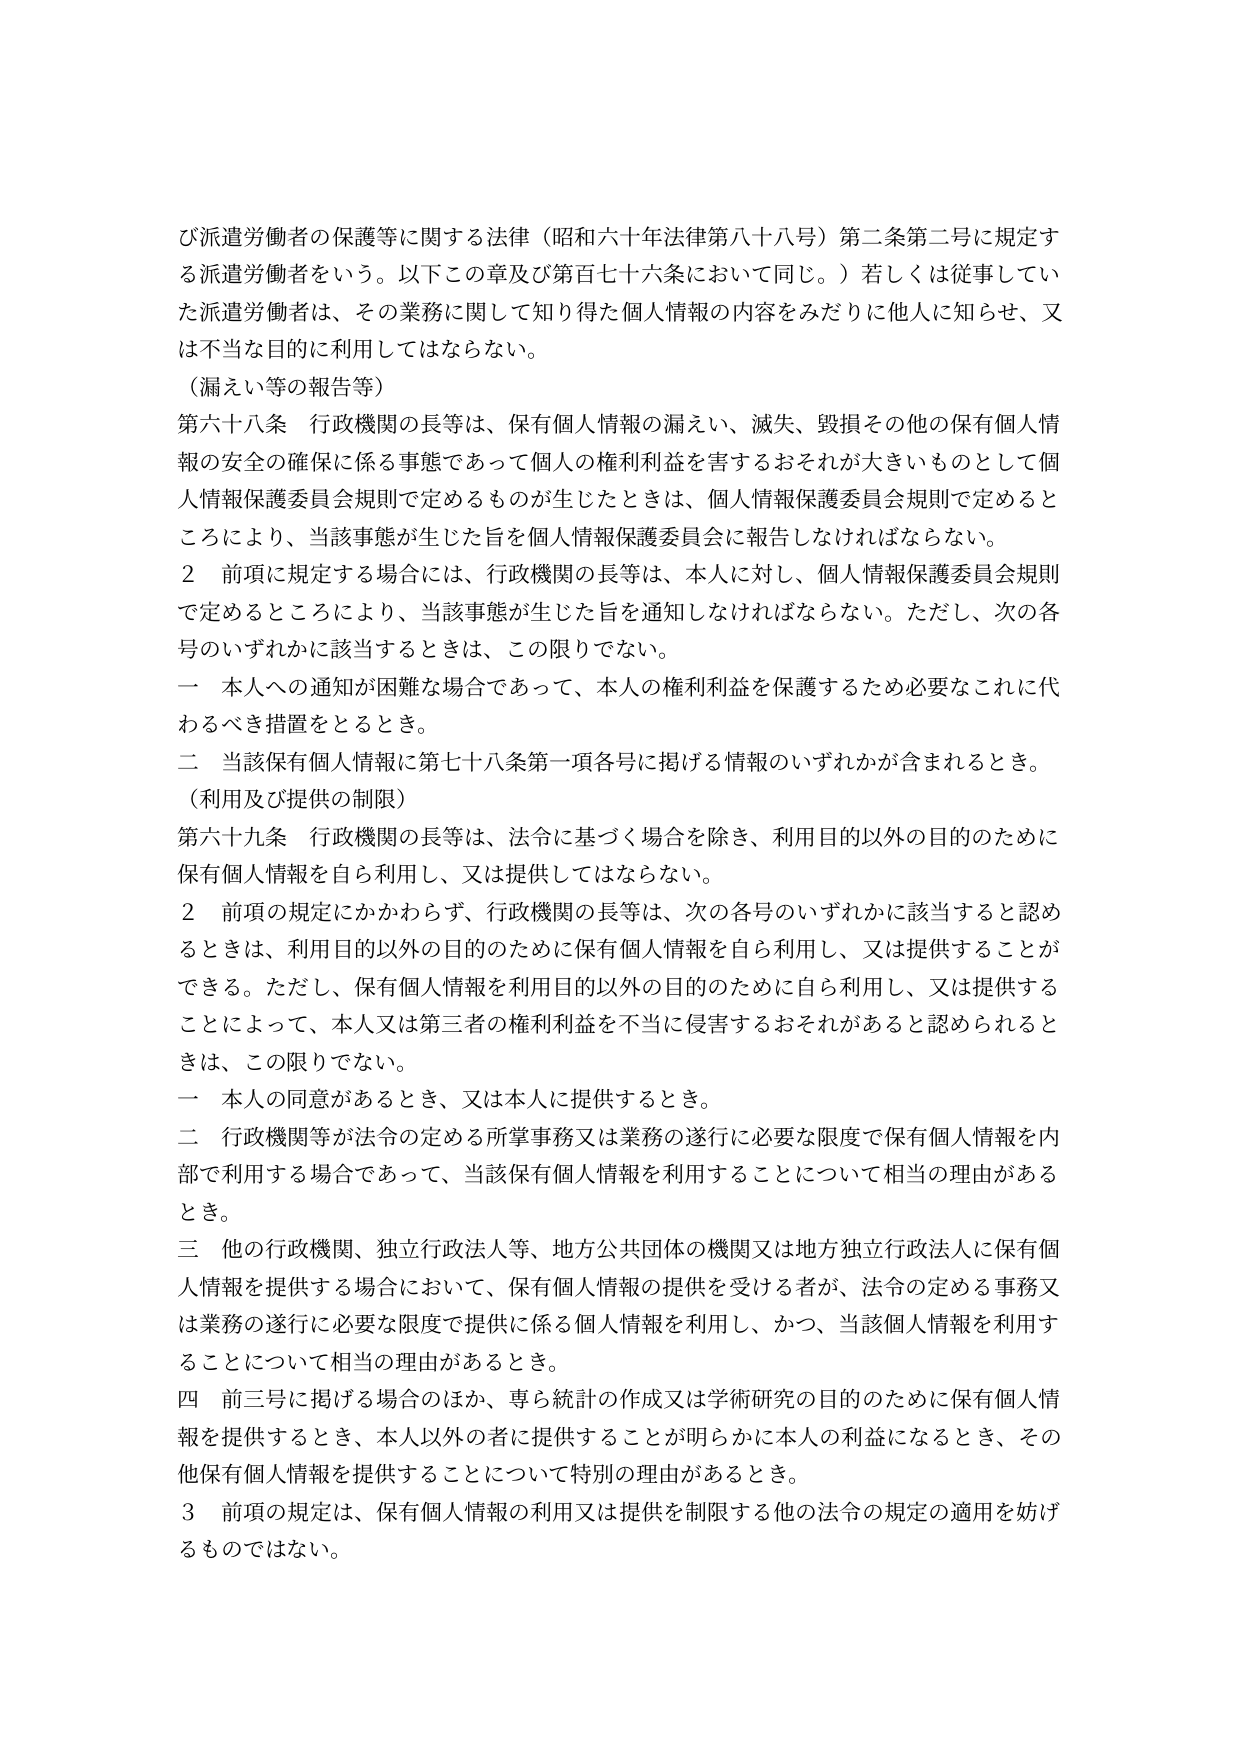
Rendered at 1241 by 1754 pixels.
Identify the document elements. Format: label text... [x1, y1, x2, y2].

text 四 前三号に掲げる場合のほか、専ら統計の作成又は学術研究の目的のために保有個人情報を提供するとき、本人以外の者に提供することが明らかに本人の利益になるとき、その他保有個人情報を提供することについて特別の理由があるとき。 [177, 1379, 1063, 1492]
text （利用及び提供の制限） [177, 779, 1063, 817]
text （漏えい等の報告等） [177, 367, 1063, 404]
text 第六十八条 行政機関の長等は、保有個人情報の漏えい、滅失、毀損その他の保有個人情報の安全の確保に係る事態であって個人の権利利益を害するおそれが大きいものとして個人情報保護委員会規則で定めるものが生じたときは、個人情報保護委員会規則で定めるところにより、当該事態が生じた旨を個人情報保護委員会に報告しなければならない。 [177, 404, 1063, 554]
text ３ 前項の規定は、保有個人情報の利用又は提供を制限する他の法令の規定の適用を妨げるものではない。 [177, 1492, 1063, 1567]
text 二 当該保有個人情報に第七十八条第一項各号に掲げる情報のいずれかが含まれるとき。 [177, 742, 1063, 779]
text 三 他の行政機関、独立行政法人等、地方公共団体の機関又は地方独立行政法人に保有個人情報を提供する場合において、保有個人情報の提供を受ける者が、法令の定める事務又は業務の遂行に必要な限度で提供に係る個人情報を利用し、かつ、当該個人情報を利用することについて相当の理由があるとき。 [177, 1229, 1063, 1379]
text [177, 217, 1063, 367]
text 第六十九条 行政機関の長等は、法令に基づく場合を除き、利用目的以外の目的のために保有個人情報を自ら利用し、又は提供してはならない。 [177, 817, 1063, 892]
text 一 本人の同意があるとき、又は本人に提供するとき。 [177, 1079, 1063, 1117]
text ２ 前項の規定にかかわらず、行政機関の長等は、次の各号のいずれかに該当すると認めるときは、利用目的以外の目的のために保有個人情報を自ら利用し、又は提供することができる。ただし、保有個人情報を利用目的以外の目的のために自ら利用し、又は提供することによって、本人又は第三者の権利利益を不当に侵害するおそれがあると認められるときは、この限りでない。 [177, 892, 1063, 1079]
text ２ 前項に規定する場合には、行政機関の長等は、本人に対し、個人情報保護委員会規則で定めるところにより、当該事態が生じた旨を通知しなければならない。ただし、次の各号のいずれかに該当するときは、この限りでない。 [177, 554, 1063, 667]
text 二 行政機関等が法令の定める所掌事務又は業務の遂行に必要な限度で保有個人情報を内部で利用する場合であって、当該保有個人情報を利用することについて相当の理由があるとき。 [177, 1117, 1063, 1229]
text 一 本人への通知が困難な場合であって、本人の権利利益を保護するため必要なこれに代わるべき措置をとるとき。 [177, 667, 1063, 742]
